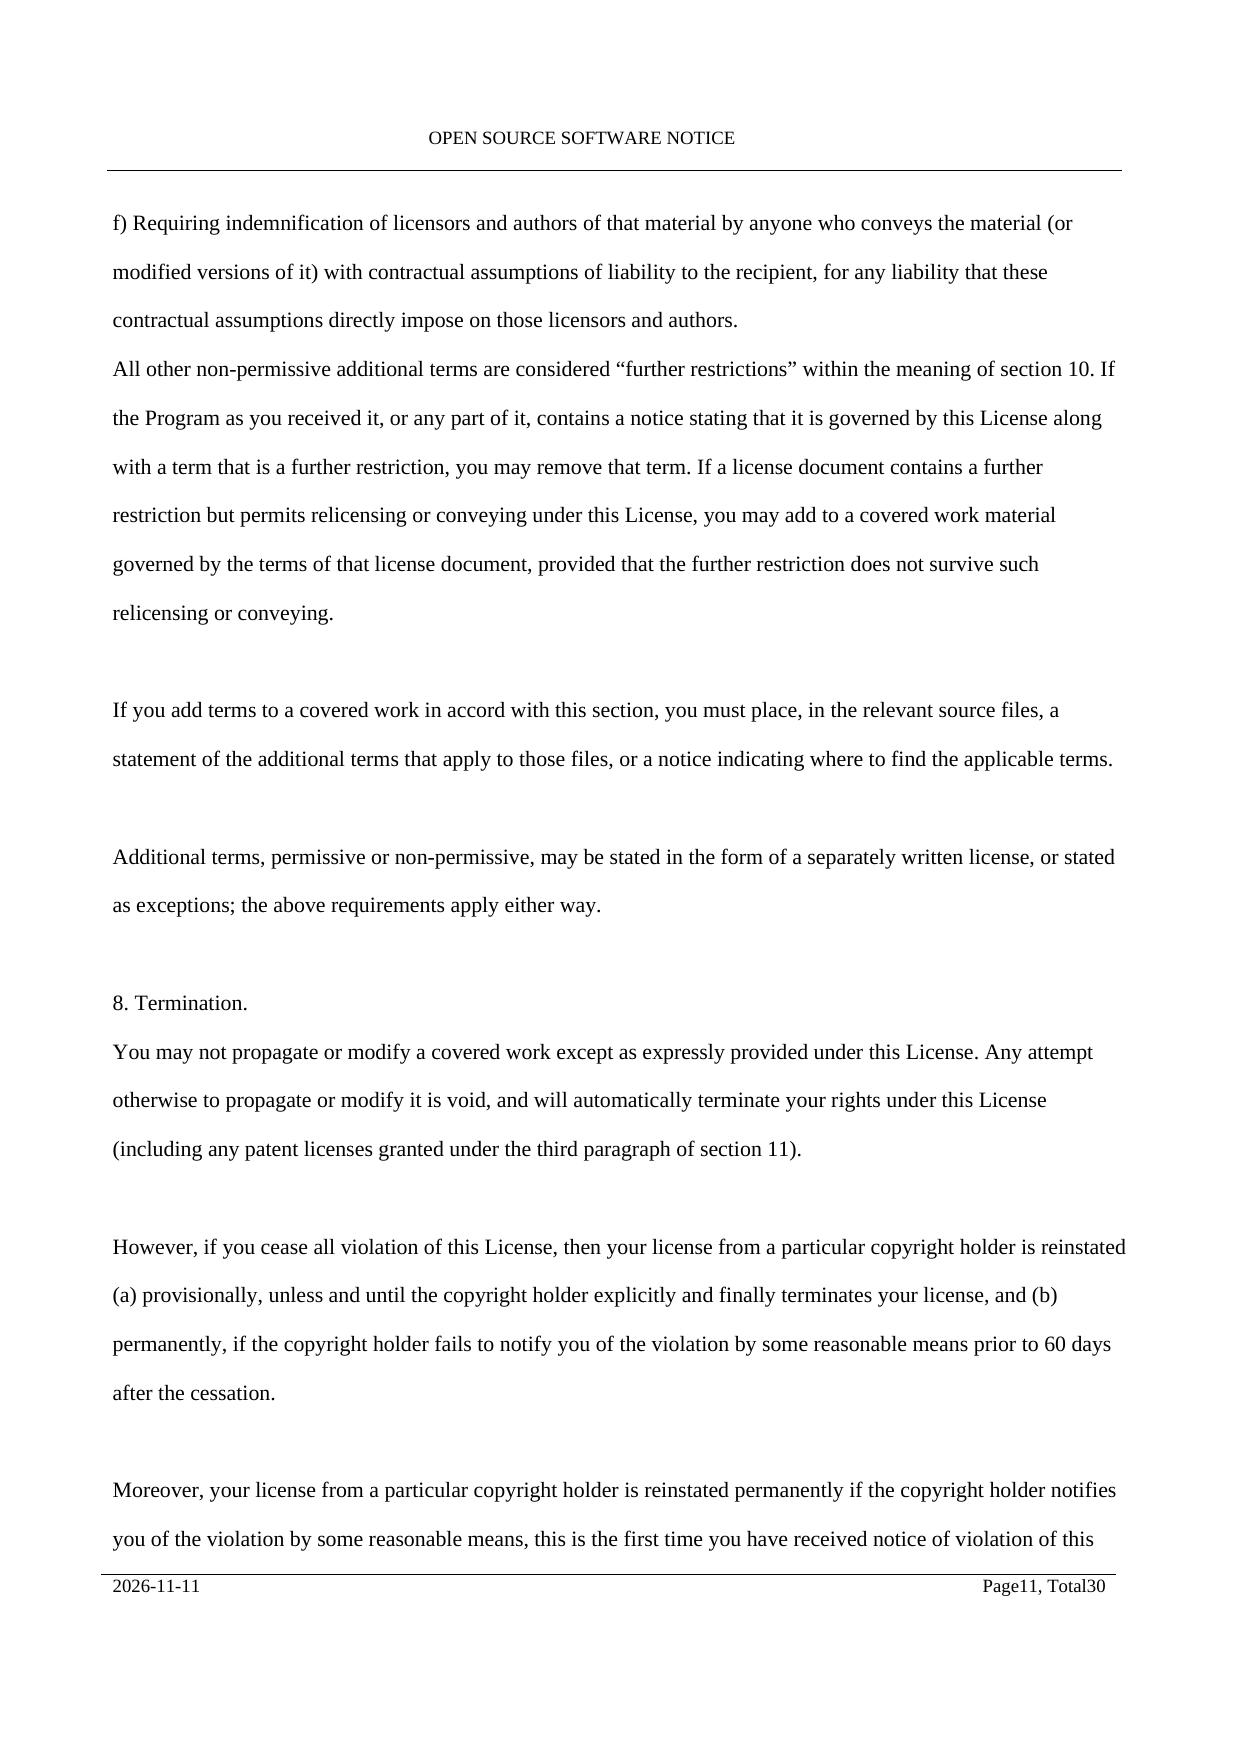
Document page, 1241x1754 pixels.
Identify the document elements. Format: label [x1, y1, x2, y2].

text [112, 206, 1128, 1555]
